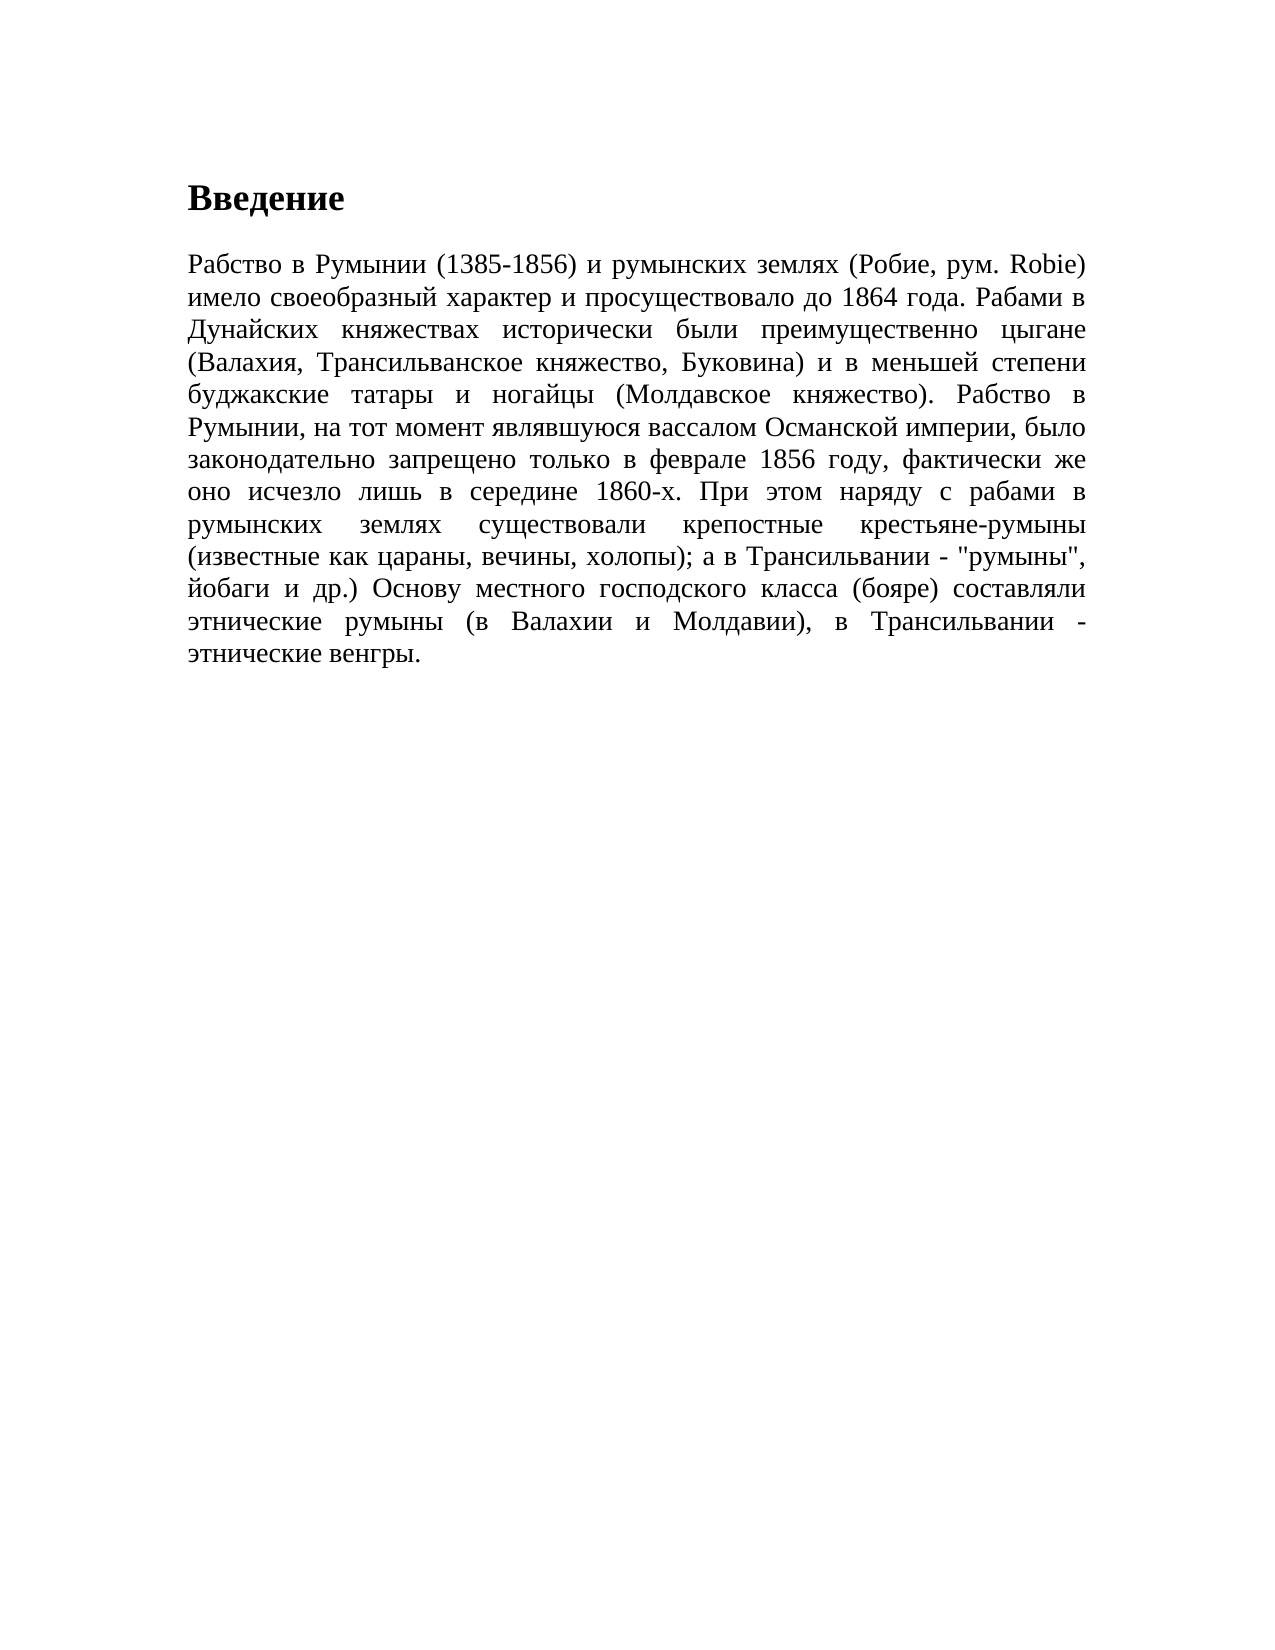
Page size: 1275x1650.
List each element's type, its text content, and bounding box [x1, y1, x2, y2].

text Рабство в Румынии (1385-1856) и румынских землях (Робие, рум. Robie) имело своеобразный характер и просуществовало до 1864 года. Рабами в Дунайских княжествах исторически были преимущественно цыгане (Валахия, Трансильванское княжество, Буковина) и в меньшей степени буджакские татары и ногайцы (Молдавское княжество). Рабство в Румынии, на тот момент являвшуюся вассалом Османской империи, было законодательно запрещено только в феврале 1856 году, фактически же оно исчезло лишь в середине 1860-х. При этом наряду с рабами в румынских землях существовали крепостные крестьяне-румыны (известные как цараны, вечины, холопы); а в Трансильвании - "румыны", йобаги и др.) Основу местного господского класса (бояре) составляли этнические румыны (в Валахии и Молдавии), в Трансильвании - этнические венгры. [187, 248, 1087, 669]
list Введение [187, 175, 1087, 218]
